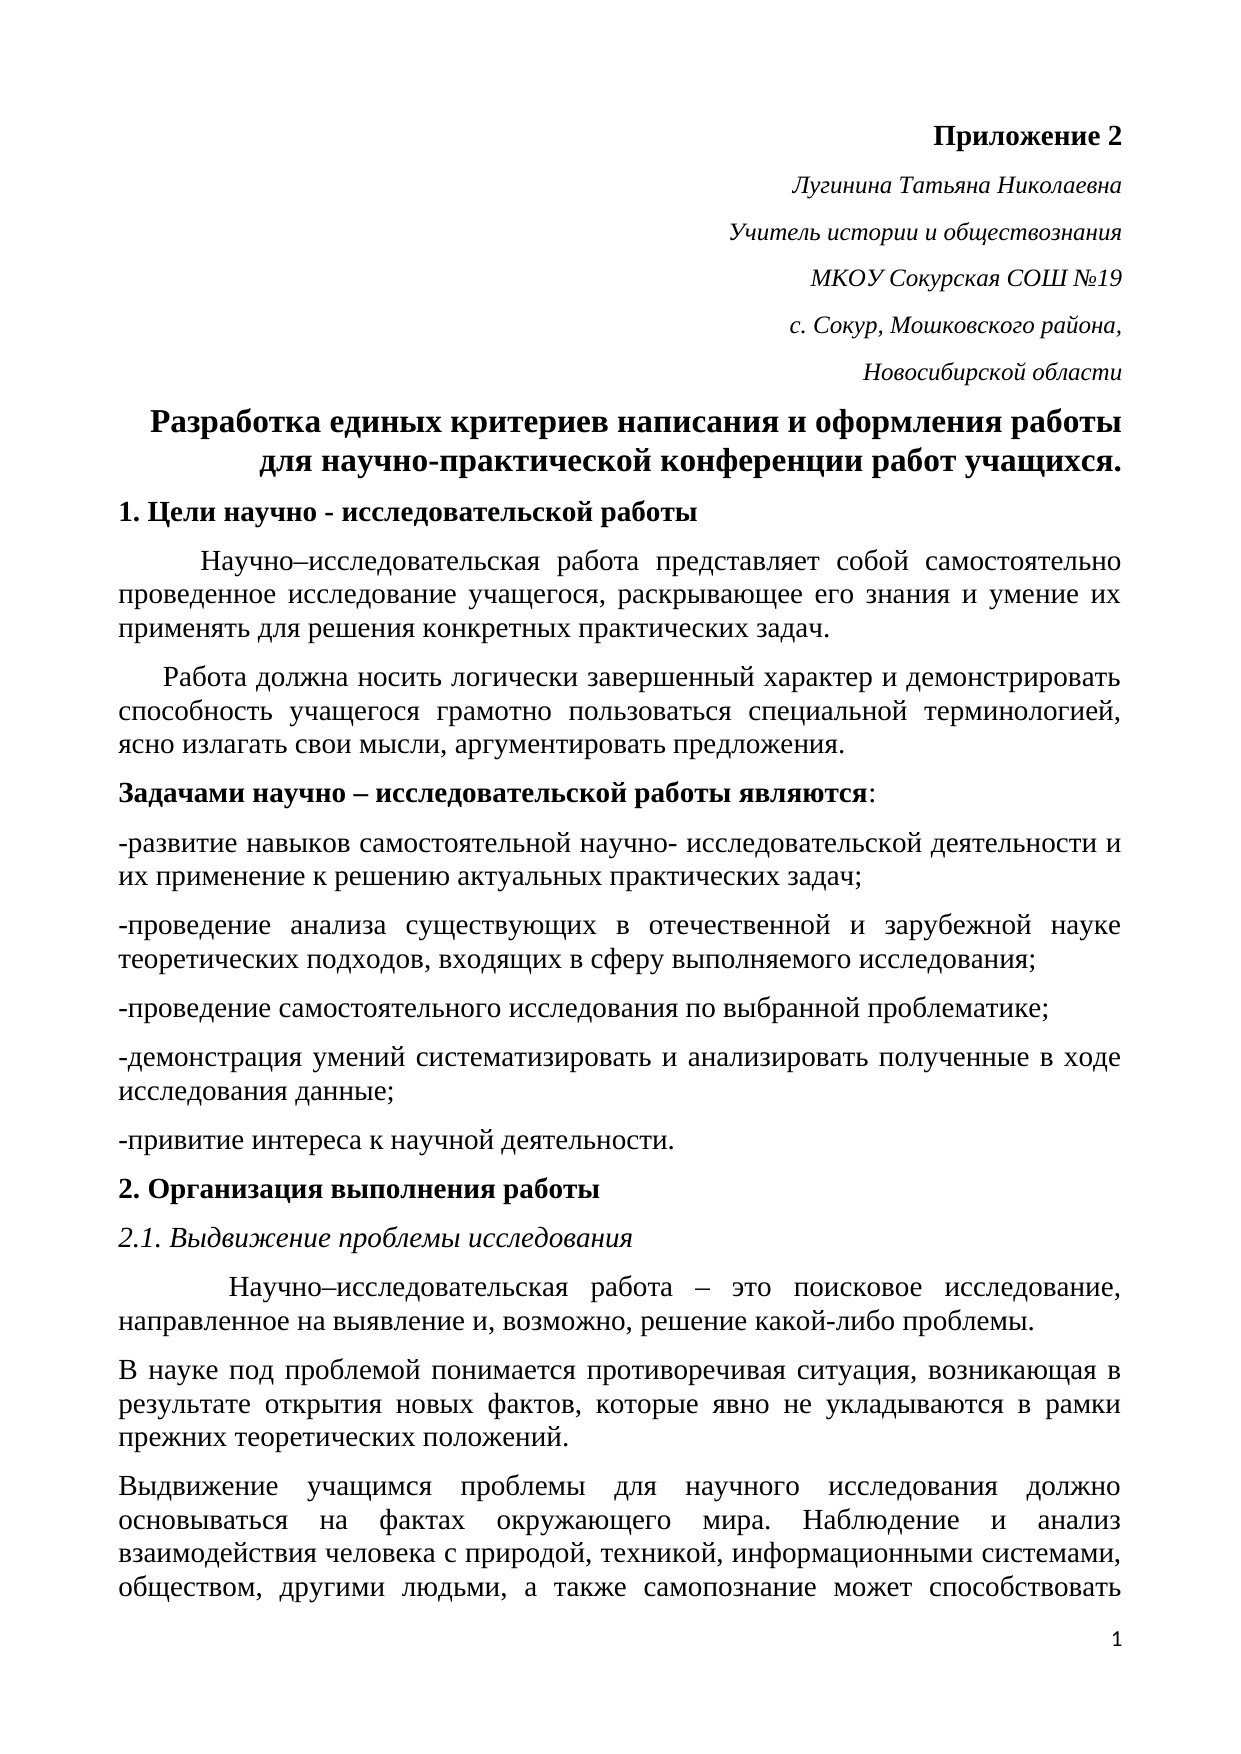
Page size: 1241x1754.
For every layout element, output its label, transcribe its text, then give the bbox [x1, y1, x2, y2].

text В науке под проблемой понимается противоречивая ситуация, возникающая в результате открытия новых фактов, которые явно не укладываются в рамки прежних теоретических положений. [118, 1352, 1122, 1453]
text Научно–исследовательская работа представляет собой самостоятельно проведенное исследование учащегося, раскрывающее его знания и умение их применять для решения конкретных практических задач. [118, 543, 1122, 644]
text -демонстрация умений систематизировать и анализировать полученные в ходе исследования данные; [118, 1039, 1122, 1106]
text -развитие навыков самостоятельной научно- исследовательской деятельности и их применение к решению актуальных практических задач; [118, 825, 1122, 892]
text Задачами научно – исследовательской работы являются: [118, 776, 1122, 809]
text Работа должна носить логически завершенный характер и демонстрировать способность учащегося грамотно пользоваться специальной терминологией, ясно излагать свои мысли, аргументировать предложения. [118, 659, 1122, 760]
text -проведение анализа существующих в отечественной и зарубежной науке теоретических подходов, входящих в сферу выполняемого исследования; [118, 907, 1122, 974]
text 2.1. Выдвижение проблемы исследования [118, 1220, 1122, 1254]
text Учитель истории и обществознания [118, 214, 1122, 245]
text Разработка единых критериев написания и оформления работы для научно-практической конференции работ учащихся. [118, 402, 1122, 478]
text Лугинина Татьяна Николаевна [118, 167, 1122, 198]
text 1. Цели научно - исследовательской работы [118, 494, 1122, 527]
text Новосибирской области [118, 355, 1122, 386]
text Научно–исследовательская работа – это поисковое исследование, направленное на выявление и, возможно, решение какой-либо проблемы. [118, 1269, 1122, 1337]
text Приложение 2 [118, 118, 1122, 152]
text с. Сокур, Мошковского района, [118, 308, 1122, 339]
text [118, 1468, 1122, 1603]
text 2. Организация выполнения работы [118, 1171, 1122, 1205]
text МКОУ Сокурская СОШ №19 [118, 261, 1122, 292]
text -привитие интереса к научной деятельности. [118, 1122, 1122, 1156]
text -проведение самостоятельного исследования по выбранной проблематике; [118, 990, 1122, 1024]
